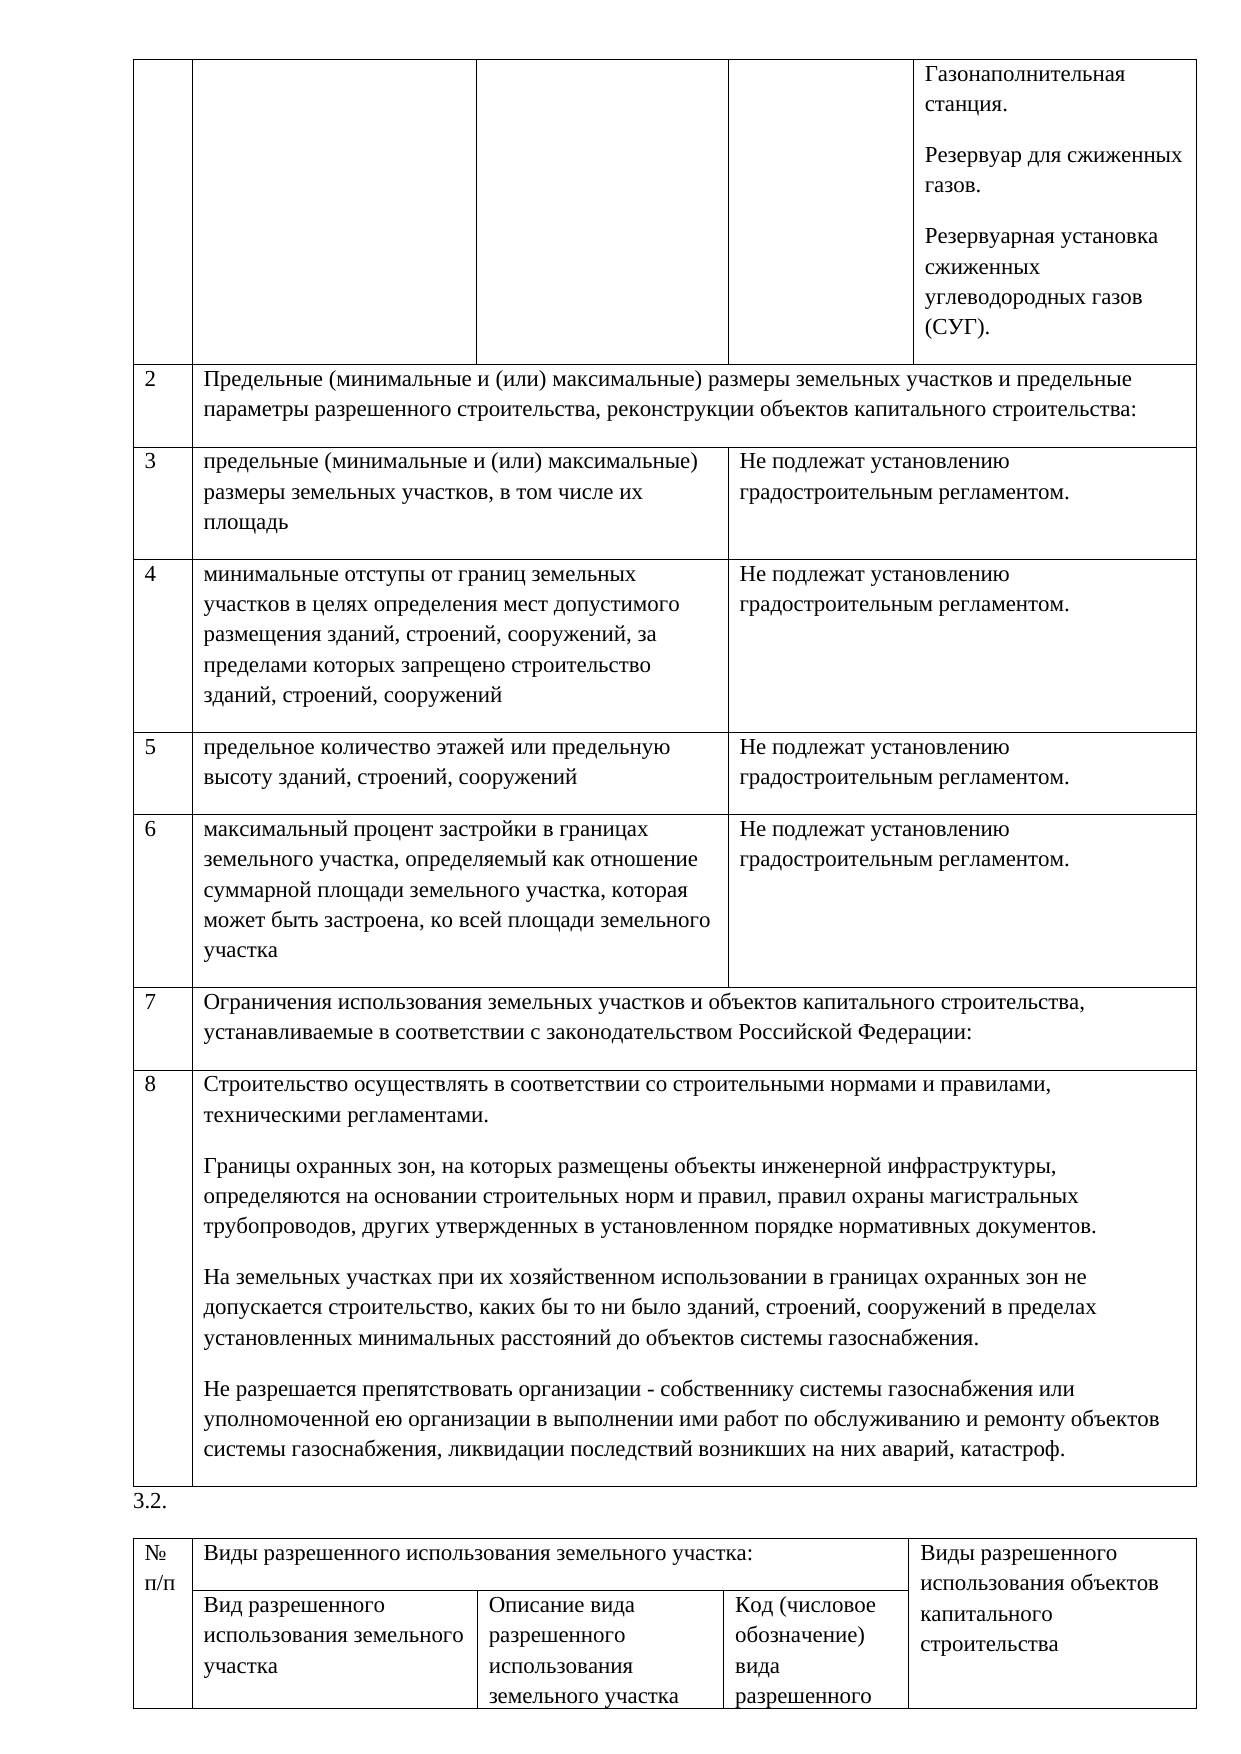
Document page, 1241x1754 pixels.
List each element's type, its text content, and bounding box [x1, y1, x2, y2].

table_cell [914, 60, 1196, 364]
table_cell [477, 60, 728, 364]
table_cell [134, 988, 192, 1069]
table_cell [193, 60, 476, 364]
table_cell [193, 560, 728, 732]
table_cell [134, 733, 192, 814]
text 3.2. [133, 1487, 1152, 1513]
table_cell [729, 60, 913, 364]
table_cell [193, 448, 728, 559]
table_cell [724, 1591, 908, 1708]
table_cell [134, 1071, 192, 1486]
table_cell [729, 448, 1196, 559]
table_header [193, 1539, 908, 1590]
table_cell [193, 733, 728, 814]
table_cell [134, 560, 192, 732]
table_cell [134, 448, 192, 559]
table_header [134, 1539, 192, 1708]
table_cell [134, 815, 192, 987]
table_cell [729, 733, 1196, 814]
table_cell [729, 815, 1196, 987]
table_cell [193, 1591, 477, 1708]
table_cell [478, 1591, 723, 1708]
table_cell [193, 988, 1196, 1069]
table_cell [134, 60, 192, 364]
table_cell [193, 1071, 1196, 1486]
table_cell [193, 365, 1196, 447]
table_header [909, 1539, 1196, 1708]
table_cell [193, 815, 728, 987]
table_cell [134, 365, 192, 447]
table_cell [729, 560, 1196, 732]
